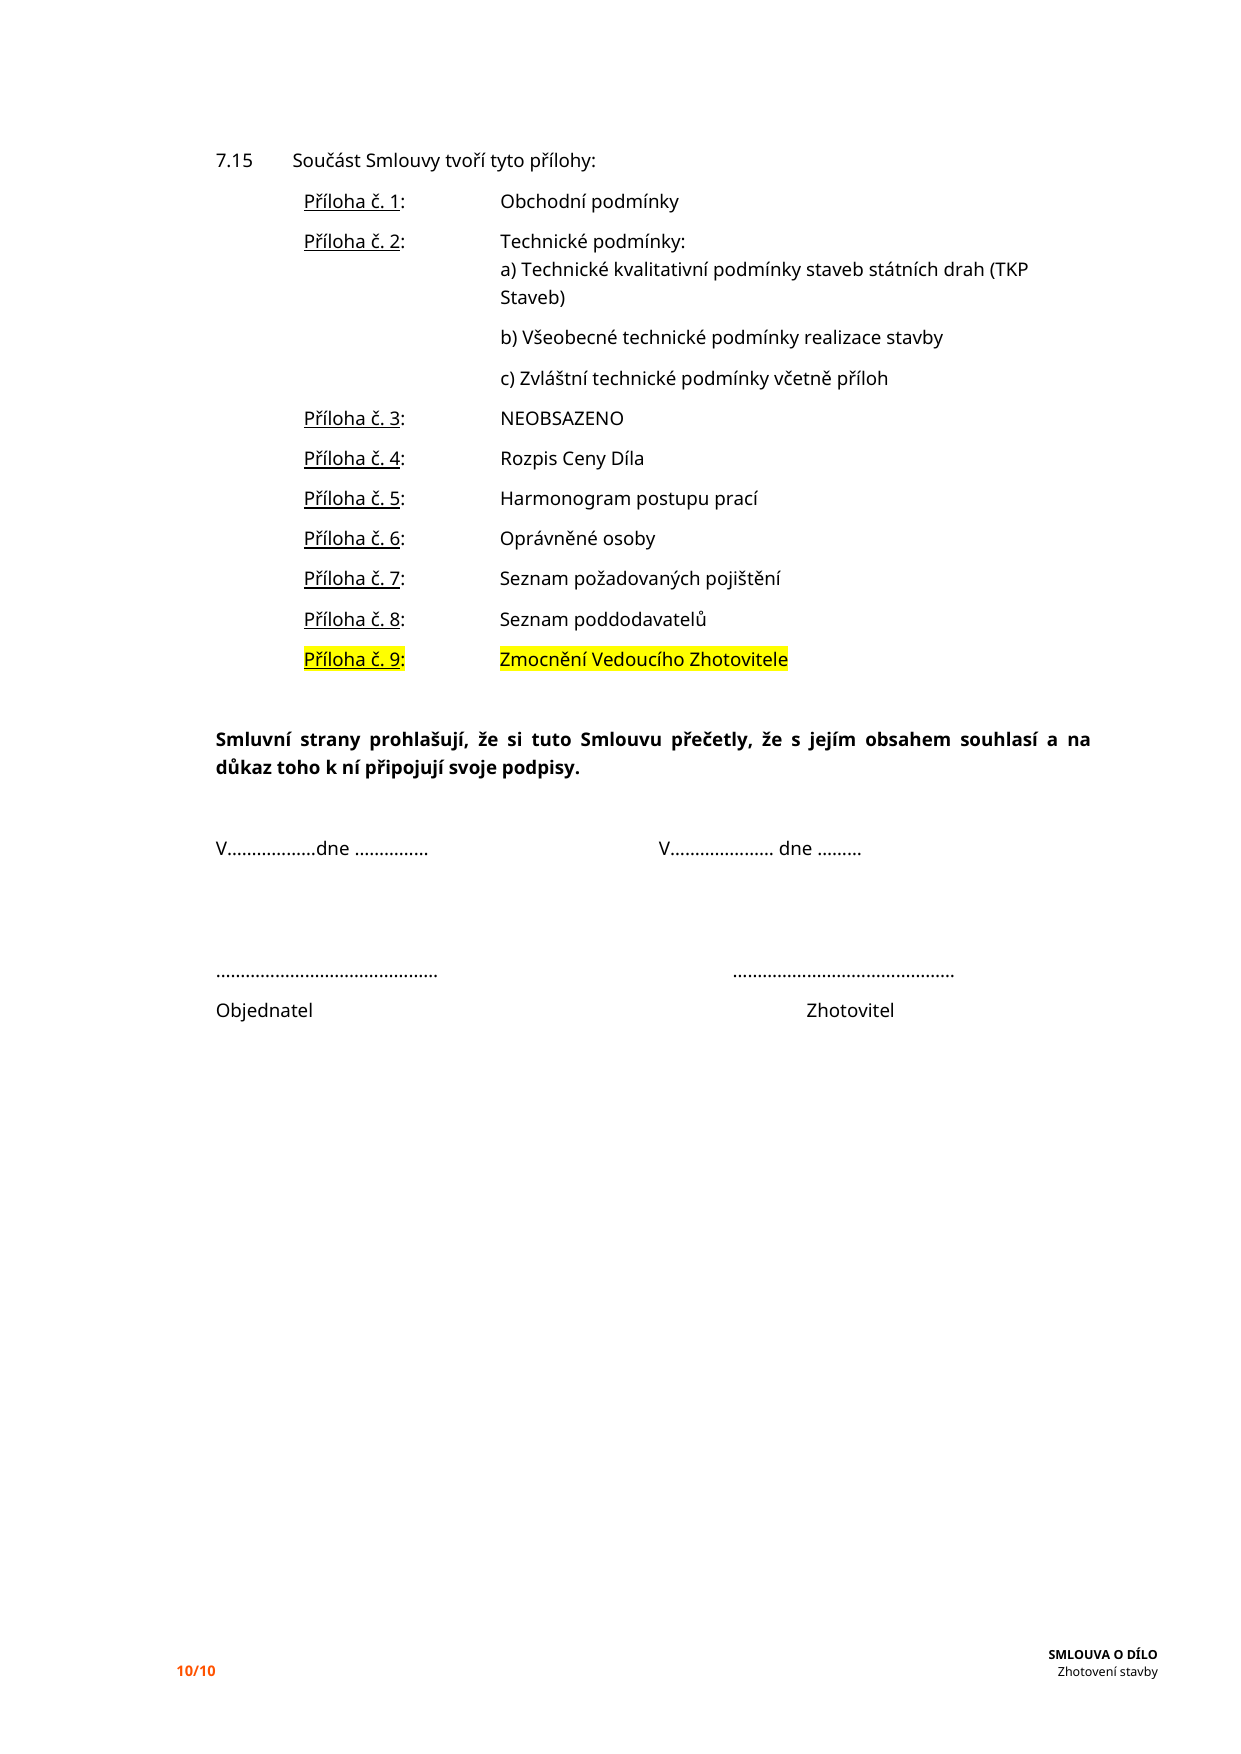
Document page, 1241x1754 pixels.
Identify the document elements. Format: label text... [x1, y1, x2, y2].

table_cell Příloha č. 6: [216, 526, 500, 566]
table_header Obchodní podmínky [500, 188, 1093, 228]
table_cell Příloha č. 2: [216, 228, 500, 405]
text V………………dne …………… V………………… dne ……… [216, 836, 1093, 861]
table_cell Seznam poddodavatelů [500, 606, 1093, 646]
text Objednatel Zhotovitel [216, 998, 1093, 1023]
table_cell Příloha č. 9: [216, 646, 500, 686]
table_cell Harmonogram postupu prací [500, 486, 1093, 526]
table_cell Příloha č. 5: [216, 486, 500, 526]
table_cell Technické podmínky: a) Technické kvalitativní podmínky staveb státních drah (TKP Staveb) b) Všeobecné technické podmínky realizace stavby c) Zvláštní technické podmínky včetně příloh [500, 228, 1093, 405]
table_cell Seznam požadovaných pojištění [500, 566, 1093, 606]
table_header Příloha č. 1: [216, 188, 500, 228]
table_cell Zmocnění Vedoucího Zhotovitele [500, 646, 1093, 686]
table_cell Příloha č. 3: [216, 405, 500, 445]
table_cell Příloha č. 8: [216, 606, 500, 646]
text ……………………………………… ……………………………………… [216, 957, 1093, 983]
table_cell Příloha č. 4: [216, 445, 500, 486]
text Smluvní strany prohlašují, že si tuto Smlouvu přečetly, že s jejím obsahem souhlasí a na důkaz toho k ní připojují svoje podpisy. [216, 727, 1093, 780]
table_cell Příloha č. 7: [216, 566, 500, 606]
table_cell Oprávněné osoby [500, 526, 1093, 566]
table_cell Rozpis Ceny Díla [500, 445, 1093, 486]
table_cell NEOBSAZENO [500, 405, 1093, 445]
text Součást Smlouvy tvoří tyto přílohy: [216, 147, 1093, 173]
